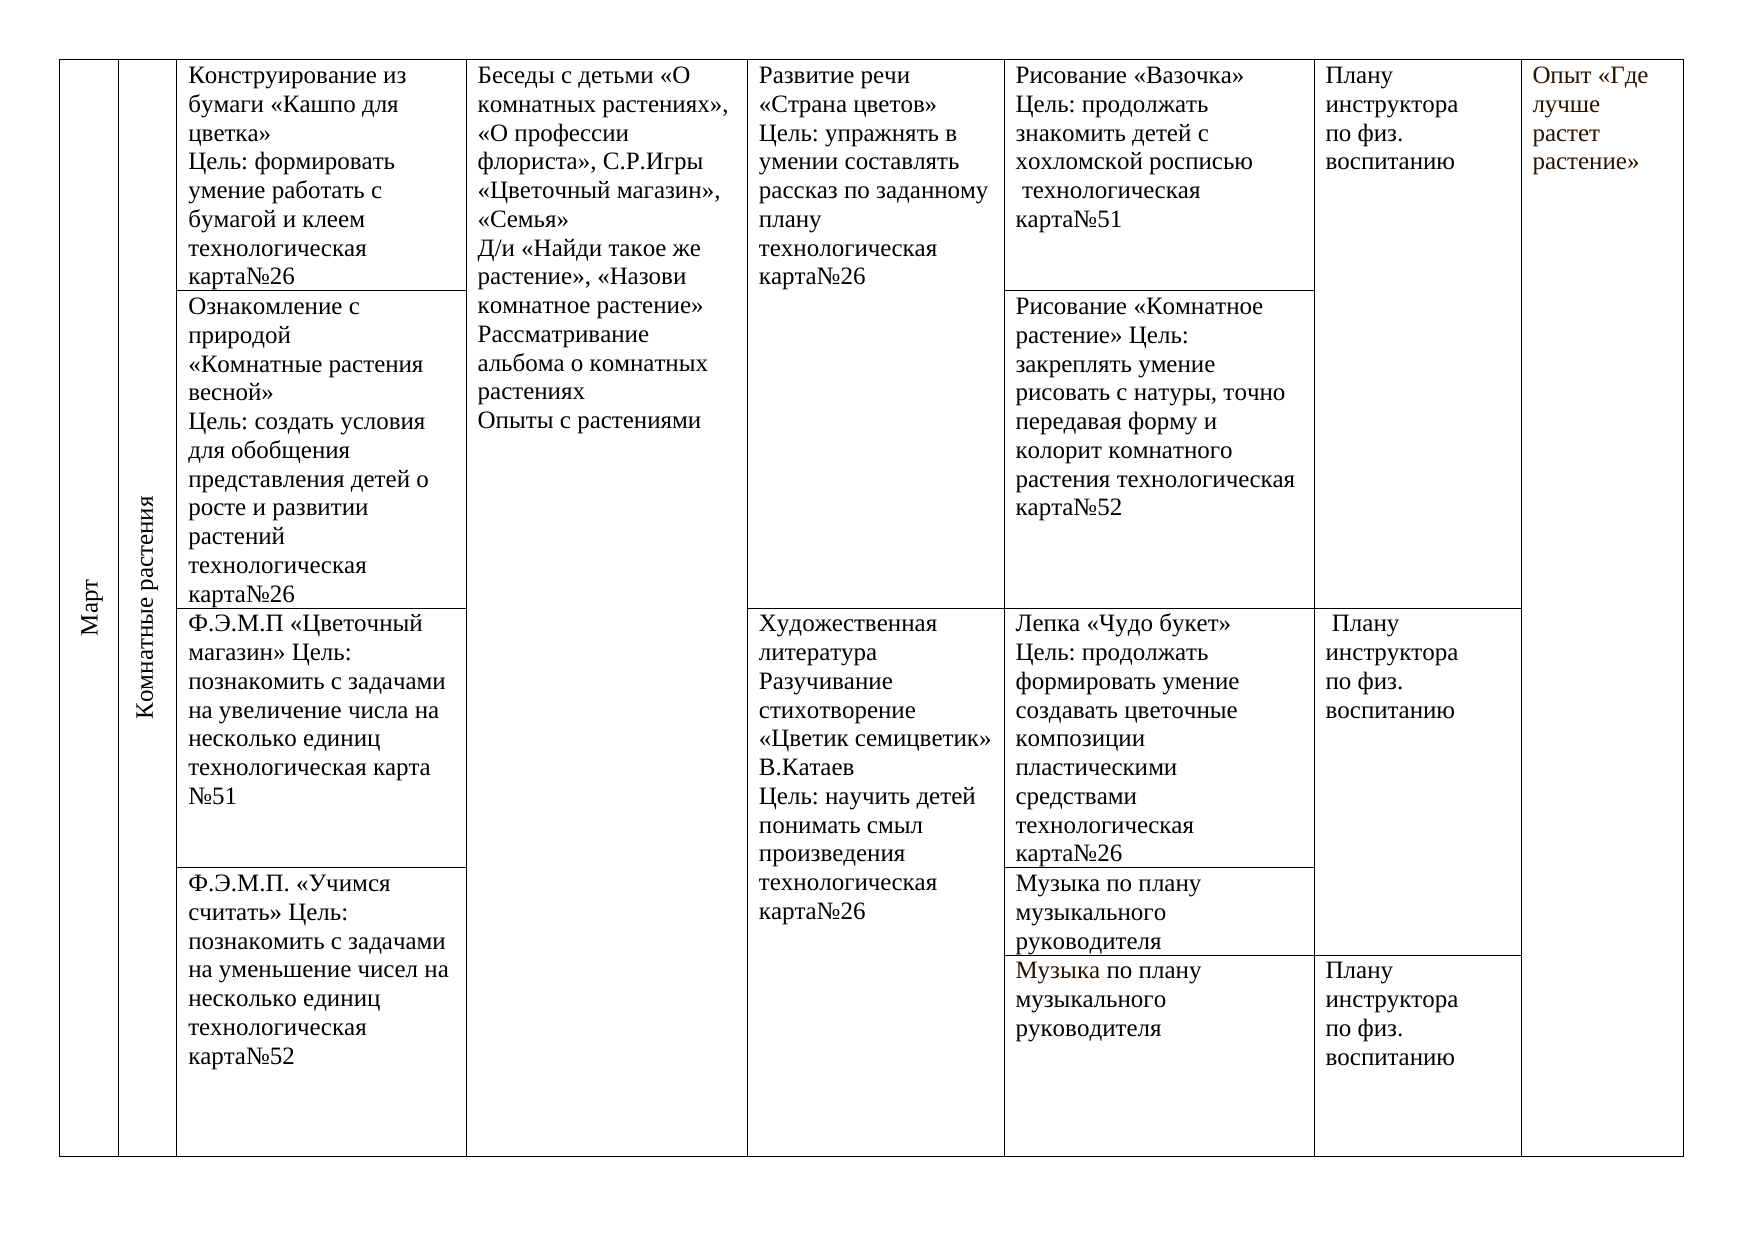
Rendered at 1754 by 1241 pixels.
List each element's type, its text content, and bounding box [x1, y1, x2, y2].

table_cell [1315, 956, 1521, 1156]
table_cell Ф.Э.М.П «Цветочный магазин» Цель: познакомить с задачами на увеличение числа на несколько единиц технологическая карта №51 [177, 609, 466, 867]
table_cell Опыт «Где лучше растет растение» [1522, 60, 1683, 1156]
table_cell Плану инструктора по физ. воспитанию [1315, 609, 1521, 954]
table_cell Ф.Э.М.П. «Учимся считать» Цель: познакомить с задачами на уменьшение чисел на несколько единиц технологическая карта№52 [177, 868, 466, 1156]
table_cell Конструирование из бумаги «Кашпо для цветка» Цель: формировать умение работать с бумагой и клеем технологическая карта№26 [177, 60, 466, 290]
table_cell Музыка по плану музыкального руководителя [1005, 868, 1314, 954]
table_cell Беседы с детьми «О комнатных растениях», «О профессии флориста», С.Р.Игры «Цветочный магазин», «Семья» Д/и «Найди такое же растение», «Назови комнатное растение» Рассматривание альбома о комнатных растениях Опыты с растениями [467, 60, 747, 1156]
table_cell Рисование «Вазочка» Цель: продолжать знакомить детей с хохломской росписью технологическая карта№51 [1005, 60, 1314, 290]
table_cell Ознакомление с природой «Комнатные растения весной» Цель: создать условия для обобщения представления детей о росте и развитии растений технологическая карта№26 [177, 291, 466, 607]
table_cell Рисование «Комнатное растение» Цель: закреплять умение рисовать с натуры, точно передавая форму и колорит комнатного растения технологическая карта№52 [1005, 291, 1314, 607]
table_cell Развитие речи «Страна цветов» Цель: упражнять в умении составлять рассказ по заданному плану технологическая карта№26 [748, 60, 1004, 607]
table_cell Художественная литература Разучивание стихотворение «Цветик семицветик» В.Катаев Цель: научить детей понимать смыл произведения технологическая карта№26 [748, 609, 1004, 1156]
table_cell Март [60, 60, 118, 1156]
table_cell Лепка «Чудо букет» Цель: продолжать формировать умение создавать цветочные композиции пластическими средствами технологическая карта№26 [1005, 609, 1314, 867]
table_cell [1315, 60, 1521, 607]
table_cell Комнатные растения [119, 60, 176, 1156]
table_cell Музыка по плану музыкального руководителя [1005, 956, 1314, 1156]
